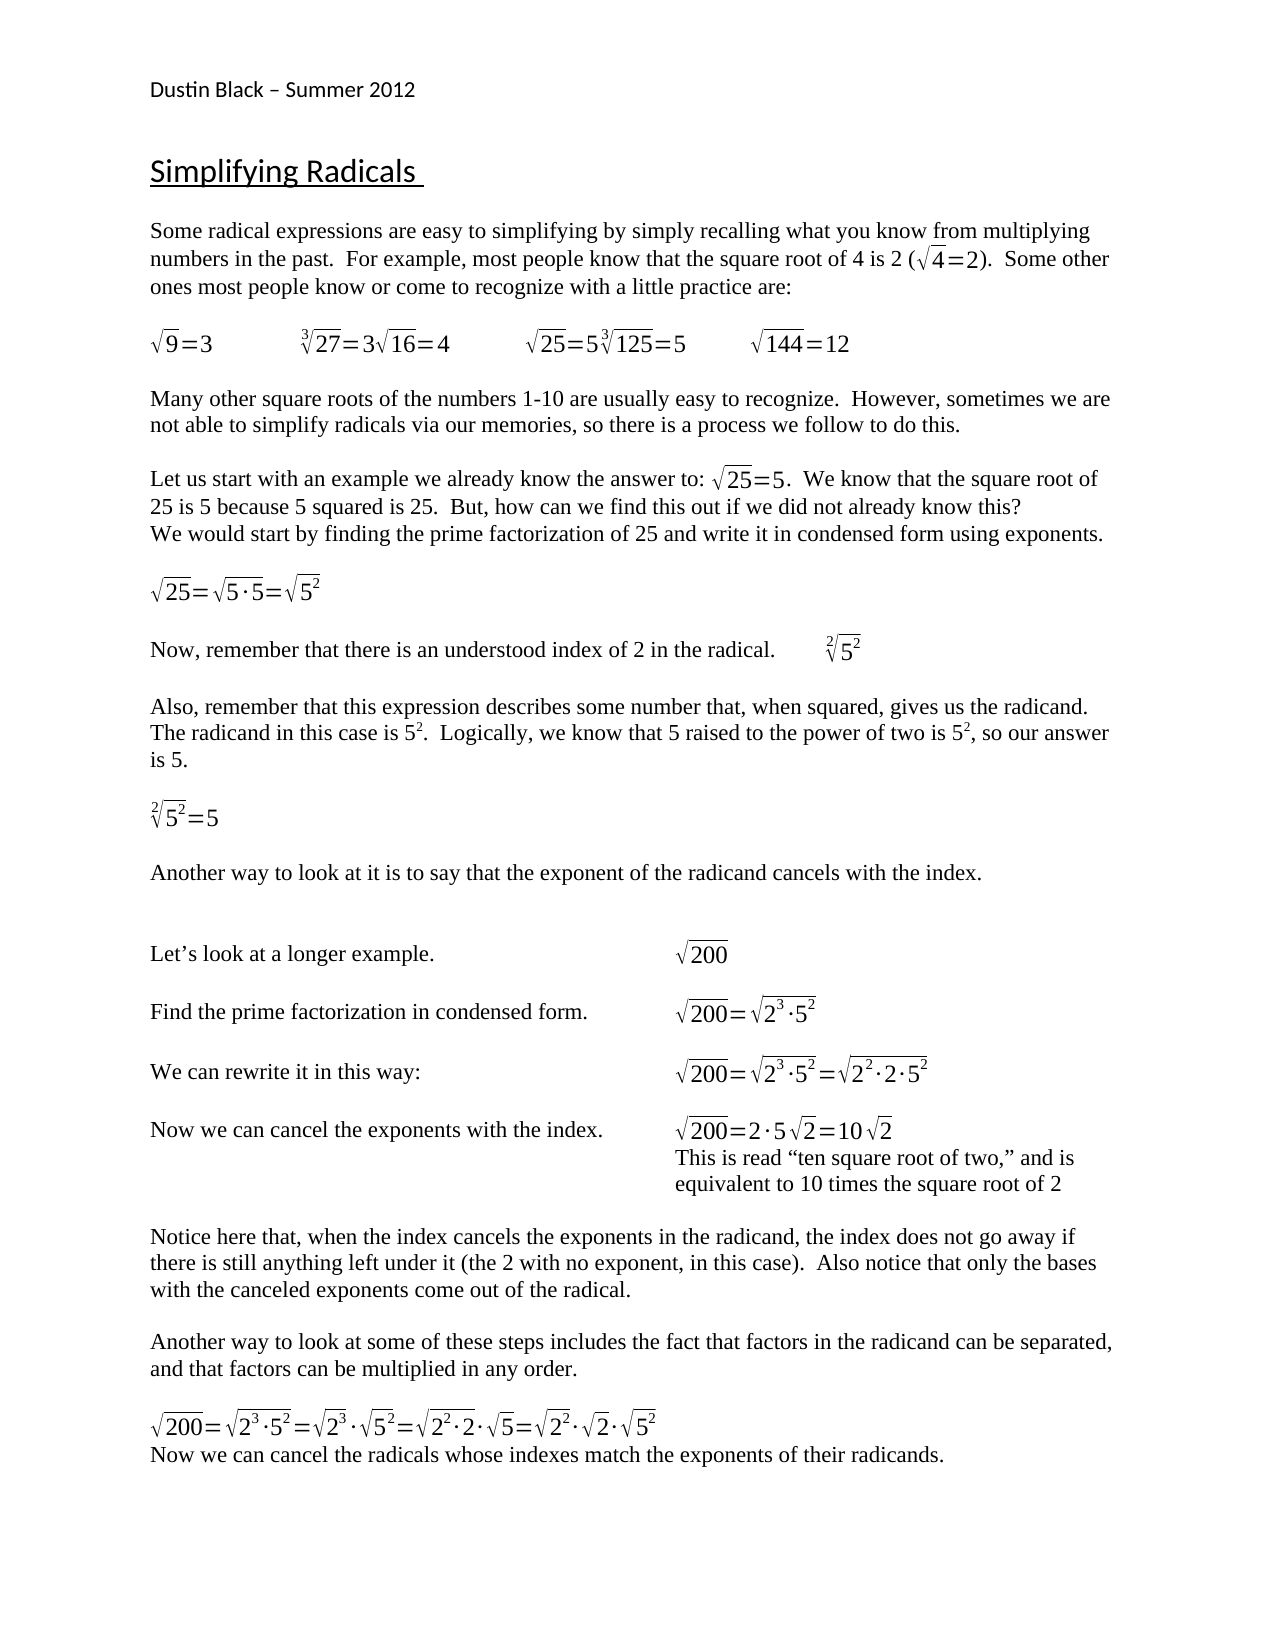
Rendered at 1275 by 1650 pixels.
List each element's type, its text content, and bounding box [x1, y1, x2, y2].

text We can rewrite it in this way: [150, 1054, 1125, 1088]
text Now, remember that there is an understood index of 2 in the radical. [150, 632, 1125, 667]
text Another way to look at some of these steps includes the fact that factors in the radicand can be separated, and that factors can be multiplied in any order. [150, 1328, 1125, 1381]
text We would start by finding the prime factorization of 25 and write it in condensed form using exponents. [150, 520, 1125, 546]
text Simplifying Radicals [150, 150, 1125, 191]
text Many other square roots of the numbers 1-10 are usually easy to recognize. However, sometimes we are not able to simplify radicals via our memories, so there is a process we follow to do this. [150, 384, 1125, 437]
text Find the prime factorization in condensed form. [150, 994, 1125, 1028]
text Let’s look at a longer example. [150, 938, 1125, 968]
text Let us start with an example we already know the answer to: . We know that the square root of 25 is 5 because 5 squared is 25. But, how can we find this out if we did not already know this? [150, 464, 1125, 520]
text Some radical expressions are easy to simplifying by simply recalling what you know from multiplying numbers in the past. For example, most people know that the square root of 4 is 2 (). Some other ones most people know or come to recognize with a little practice are: [150, 217, 1125, 299]
text Now we can cancel the radicals whose indexes match the exponents of their radicands. [150, 1441, 1125, 1467]
text Also, remember that this expression describes some number that, when squared, gives us the radicand. The radicand in this case is 52. Logically, we know that 5 raised to the power of two is 52, so our answer is 5. [150, 693, 1125, 772]
text Another way to look at it is to say that the exponent of the radicand cancels with the index. [150, 859, 1125, 885]
text This is read “ten square root of two,” and is [150, 1144, 1125, 1170]
text equivalent to 10 times the square root of 2 [150, 1170, 1125, 1197]
text Notice here that, when the index cancels the exponents in the radicand, the index does not go away if there is still anything left under it (the 2 with no exponent, in this case). Also notice that only the bases with the canceled exponents come out of the radical. [150, 1223, 1125, 1302]
text Now we can cancel the exponents with the index. [150, 1114, 1125, 1144]
